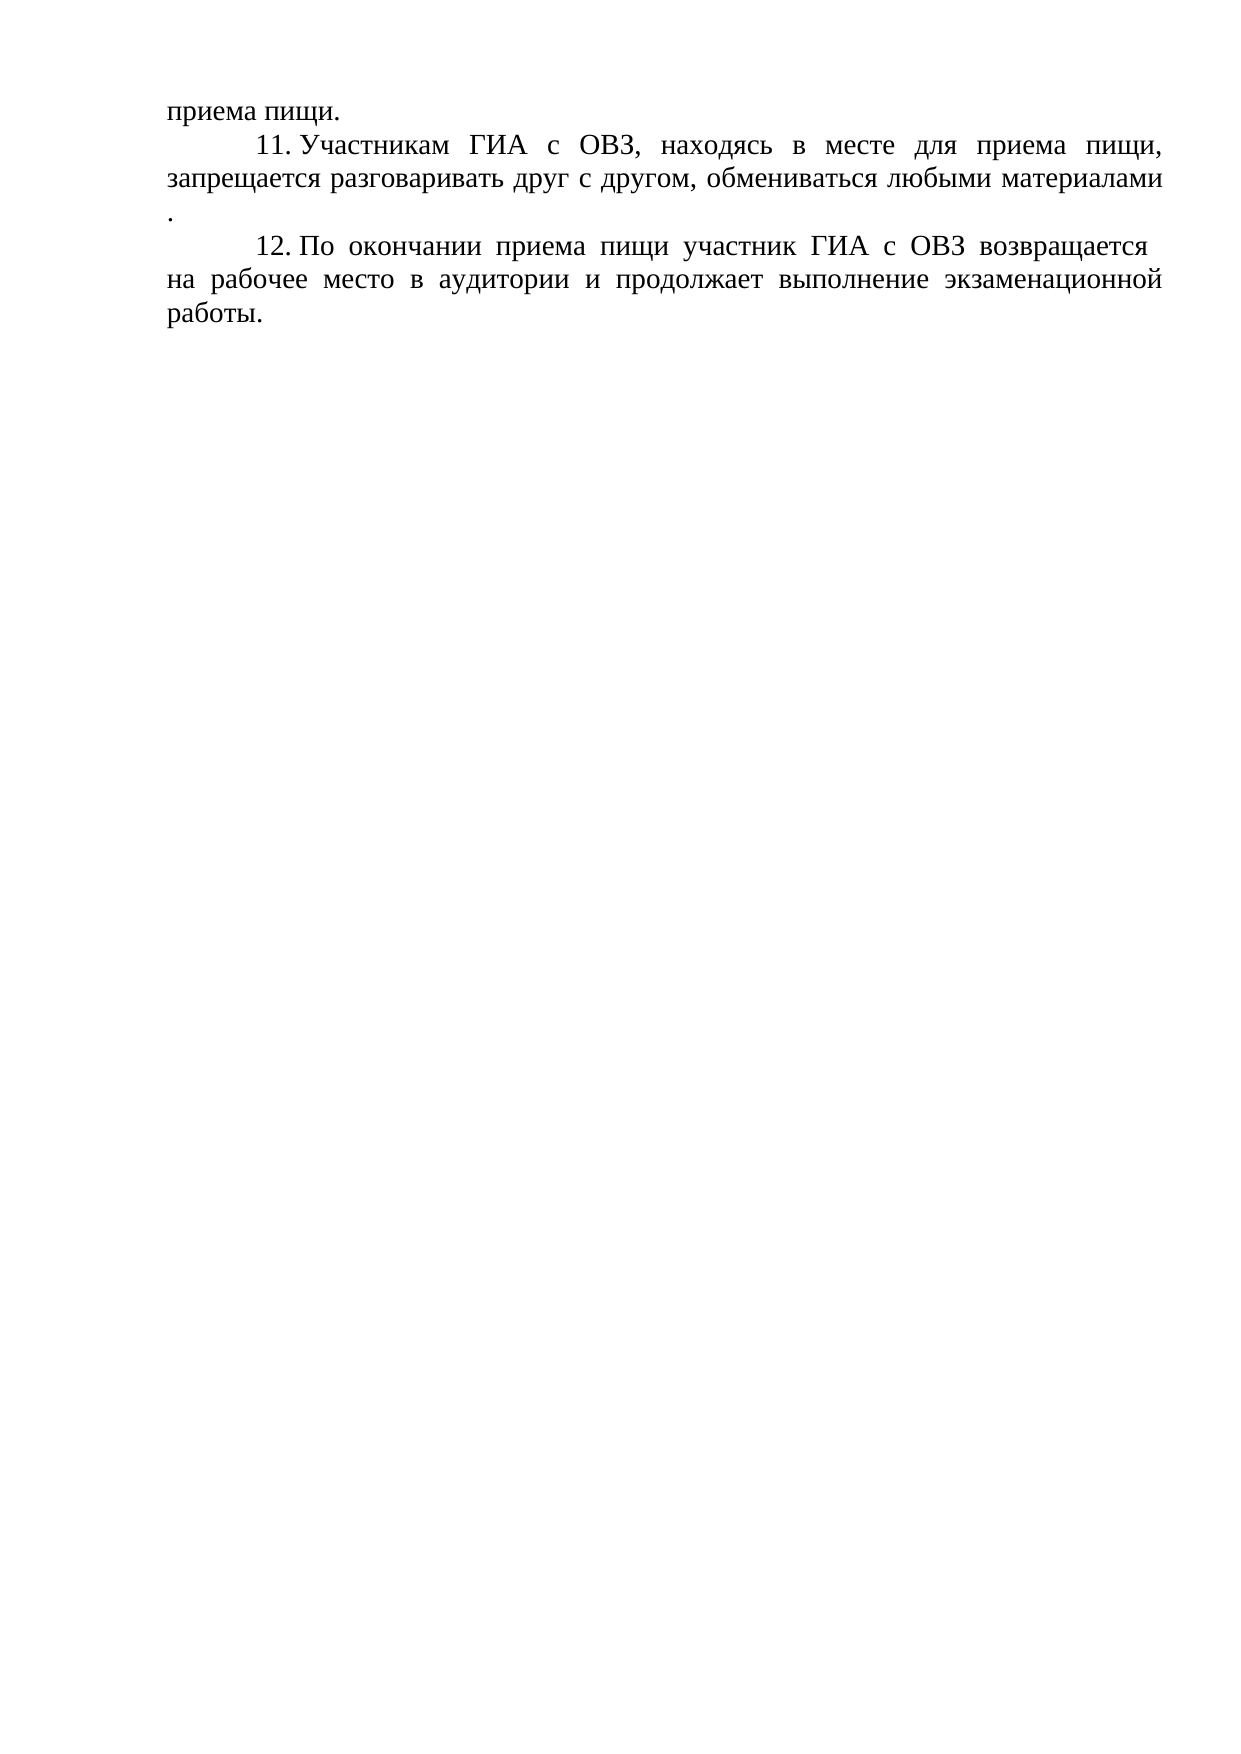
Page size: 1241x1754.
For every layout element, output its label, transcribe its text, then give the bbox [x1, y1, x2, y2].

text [167, 93, 1163, 127]
text 11. Участникам ГИА с ОВЗ, находясь в месте для приема пищи, запрещается разговаривать друг с другом, обмениваться любыми материалами . [167, 127, 1163, 228]
text 12. По окончании приема пищи участник ГИА с ОВЗ возвращается на рабочее место в аудитории и продолжает выполнение экзаменационной работы. [167, 228, 1163, 328]
